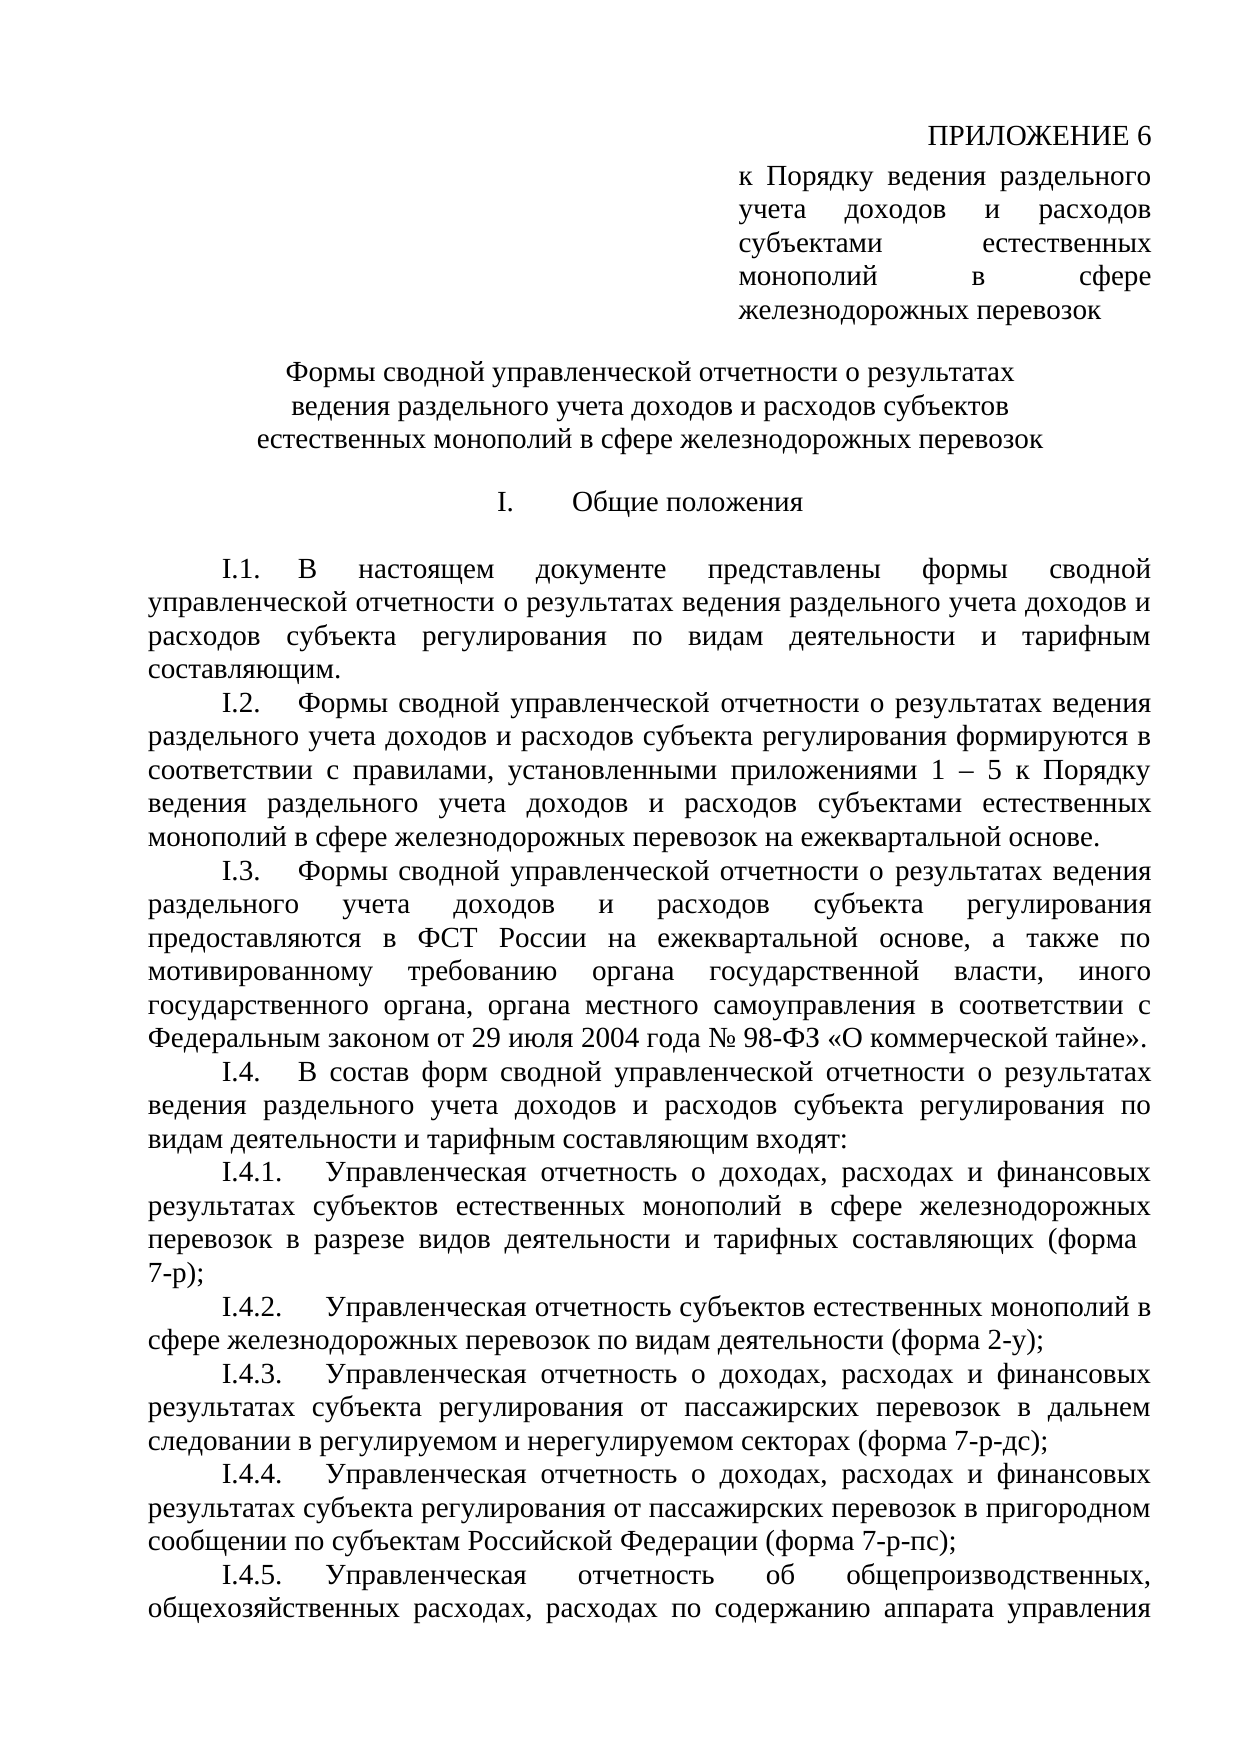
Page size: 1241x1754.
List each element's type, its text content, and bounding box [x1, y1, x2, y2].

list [148, 1557, 1152, 1624]
list Управленческая отчетность о доходах, расходах и финансовых результатах субъектов естественных монополий в сфере железнодорожных перевозок в разрезе видов деятельности и тарифных составляющих (форма 7-р); [148, 1154, 1152, 1289]
list В состав форм сводной управленческой отчетности о результатах ведения раздельного учета доходов и расходов субъекта регулирования по видам деятельности и тарифным составляющим входят: [148, 1054, 1152, 1154]
subtitle к Порядку ведения раздельного учета доходов и расходов субъектами естественных монополий в сфере железнодорожных перевозок [738, 158, 1152, 326]
list Формы сводной управленческой отчетности о результатах ведения раздельного учета доходов и расходов субъекта регулирования предоставляются в ФСТ России на ежеквартальной основе, а также по мотивированному требованию органа государственной власти, иного государственного органа, органа местного самоуправления в соответствии с Федеральным законом от 29 июля 2004 года № 98-ФЗ «О коммерческой тайне». [148, 853, 1152, 1054]
list Управленческая отчетность о доходах, расходах и финансовых результатах субъекта регулирования от пассажирских перевозок в дальнем следовании в регулируемом и нерегулируемом секторах (форма 7-р-дс); [148, 1356, 1152, 1456]
list Формы сводной управленческой отчетности о результатах ведения раздельного учета доходов и расходов субъекта регулирования формируются в соответствии с правилами, установленными приложениями 1 – 5 к Порядку ведения раздельного учета доходов и расходов субъектами естественных монополий в сфере железнодорожных перевозок на ежеквартальной основе. [148, 685, 1152, 853]
list В настоящем документе представлены формы сводной управленческой отчетности о результатах ведения раздельного учета доходов и расходов субъекта регулирования по видам деятельности и тарифным составляющим. [148, 551, 1152, 685]
subtitle ПРИЛОЖЕНИЕ 6 [738, 118, 1152, 152]
list Управленческая отчетность субъектов естественных монополий в сфере железнодорожных перевозок по видам деятельности (форма 2-у); [148, 1289, 1152, 1356]
text Формы сводной управленческой отчетности о результатах ведения раздельного учета доходов и расходов субъектов естественных монополий в сфере железнодорожных перевозок [236, 354, 1064, 455]
list Общие положения [236, 484, 1064, 517]
list Управленческая отчетность о доходах, расходах и финансовых результатах субъекта регулирования от пассажирских перевозок в пригородном сообщении по субъектам Российской Федерации (форма 7-р-пс); [148, 1456, 1152, 1557]
